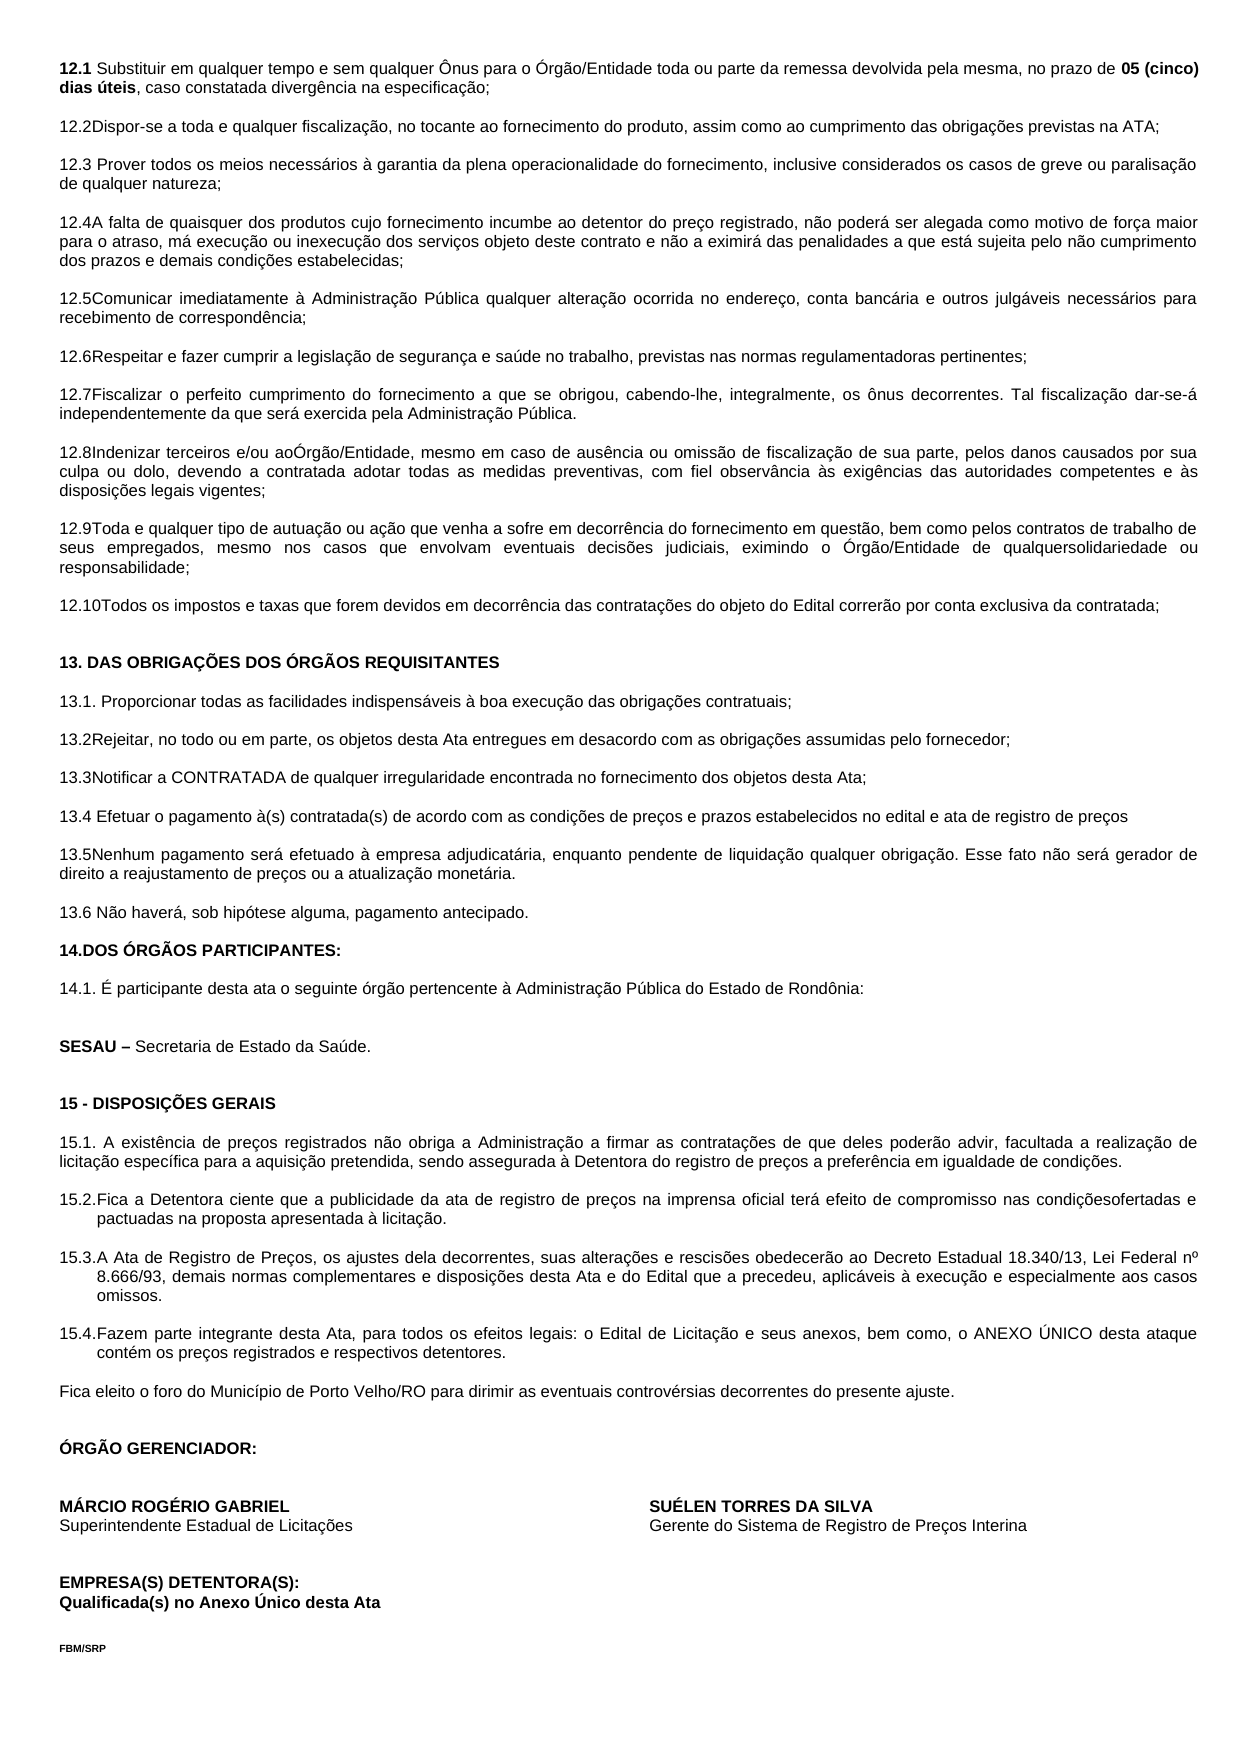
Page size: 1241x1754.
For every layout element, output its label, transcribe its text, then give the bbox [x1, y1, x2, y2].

text 12.6Respeitar e fazer cumprir a legislação de segurança e saúde no trabalho, previstas nas normas regulamentadoras pertinentes; [59, 347, 1199, 366]
text Superintendente Estadual de Licitações Gerente do Sistema de Registro de Preços Interina [59, 1516, 1194, 1535]
text 12.1 Substituir em qualquer tempo e sem qualquer Ônus para o Órgão/Entidade toda ou parte da remessa devolvida pela mesma, no prazo de 05 (cinco) dias úteis, caso constatada divergência na especificação; [59, 59, 1199, 97]
text 12.5Comunicar imediatamente à Administração Pública qualquer alteração ocorrida no endereço, conta bancária e outros julgáveis necessários para recebimento de correspondência; [59, 289, 1199, 327]
text 13.5Nenhum pagamento será efetuado à empresa adjudicatária, enquanto pendente de liquidação qualquer obrigação. Esse fato não será gerador de direito a reajustamento de preços ou a atualização monetária. [59, 845, 1199, 883]
text 14.1. É participante desta ata o seguinte órgão pertencente à Administração Pública do Estado de Rondônia: [59, 979, 1194, 998]
text Fica eleito o foro do Município de Porto Velho/RO para dirimir as eventuais controvérsias decorrentes do presente ajuste. [59, 1382, 1199, 1401]
text MÁRCIO ROGÉRIO GABRIEL SUÉLEN TORRES DA SILVA [59, 1497, 1194, 1516]
text 15.1. A existência de preços registrados não obriga a Administração a firmar as contratações de que deles poderão advir, facultada a realização de licitação específica para a aquisição pretendida, sendo assegurada à Detentora do registro de preços a preferência em igualdade de condições. [59, 1132, 1199, 1171]
text EMPRESA(S) DETENTORA(S): [59, 1573, 1194, 1592]
text 12.7Fiscalizar o perfeito cumprimento do fornecimento a que se obrigou, cabendo-lhe, integralmente, os ônus decorrentes. Tal fiscalização dar-se-á independentemente da que será exercida pela Administração Pública. [59, 385, 1199, 423]
text SESAU – Secretaria de Estado da Saúde. [59, 1037, 1199, 1056]
text 15 - DISPOSIÇÕES GERAIS [59, 1094, 1199, 1113]
list A Ata de Registro de Preços, os ajustes dela decorrentes, suas alterações e rescisões obedecerão ao Decreto Estadual 18.340/13, Lei Federal nº 8.666/93, demais normas complementares e disposições desta Ata e do Edital que a precedeu, aplicáveis à execução e especialmente aos casos omissos. [59, 1247, 1199, 1305]
text 12.8Indenizar terceiros e/ou aoÓrgão/Entidade, mesmo em caso de ausência ou omissão de fiscalização de sua parte, pelos danos causados por sua culpa ou dolo, devendo a contratada adotar todas as medidas preventivas, com fiel observância às exigências das autoridades competentes e às disposições legais vigentes; [59, 442, 1199, 500]
text 12.2Dispor-se a toda e qualquer fiscalização, no tocante ao fornecimento do produto, assim como ao cumprimento das obrigações previstas na ATA; [59, 117, 1199, 136]
list Fazem parte integrante desta Ata, para todos os efeitos legais: o Edital de Licitação e seus anexos, bem como, o ANEXO ÚNICO desta ataque contém os preços registrados e respectivos detentores. [59, 1324, 1199, 1362]
text 13.3Notificar a CONTRATADA de qualquer irregularidade encontrada no fornecimento dos objetos desta Ata; [59, 768, 1199, 787]
text ÓRGÃO GERENCIADOR: [59, 1439, 1194, 1458]
text 13.1. Proporcionar todas as facilidades indispensáveis à boa execução das obrigações contratuais; [59, 692, 1199, 711]
text 14.DOS ÓRGÃOS PARTICIPANTES: [59, 941, 1194, 960]
text 13.4 Efetuar o pagamento à(s) contratada(s) de acordo com as condições de preços e prazos estabelecidos no edital e ata de registro de preços [59, 807, 1199, 826]
text Qualificada(s) no Anexo Único desta Ata [59, 1592, 1194, 1612]
text 12.3 Prover todos os meios necessários à garantia da plena operacionalidade do fornecimento, inclusive considerados os casos de greve ou paralisação de qualquer natureza; [59, 155, 1199, 193]
text 12.4A falta de quaisquer dos produtos cujo fornecimento incumbe ao detentor do preço registrado, não poderá ser alegada como motivo de força maior para o atraso, má execução ou inexecução dos serviços objeto deste contrato e não a eximirá das penalidades a que está sujeita pelo não cumprimento dos prazos e demais condições estabelecidas; [59, 212, 1199, 270]
text 13.2Rejeitar, no todo ou em parte, os objetos desta Ata entregues em desacordo com as obrigações assumidas pelo fornecedor; [59, 730, 1199, 749]
text 12.10Todos os impostos e taxas que forem devidos em decorrência das contratações do objeto do Edital correrão por conta exclusiva da contratada; [59, 596, 1199, 615]
text 13.6 Não haverá, sob hipótese alguma, pagamento antecipado. [59, 902, 1199, 922]
text 12.9Toda e qualquer tipo de autuação ou ação que venha a sofre em decorrência do fornecimento em questão, bem como pelos contratos de trabalho de seus empregados, mesmo nos casos que envolvam eventuais decisões judiciais, eximindo o Órgão/Entidade de qualquersolidariedade ou responsabilidade; [59, 519, 1199, 577]
text 13. DAS OBRIGAÇÕES DOS ÓRGÃOS REQUISITANTES [59, 653, 1199, 672]
list Fica a Detentora ciente que a publicidade da ata de registro de preços na imprensa oficial terá efeito de compromisso nas condiçõesofertadas e pactuadas na proposta apresentada à licitação. [59, 1190, 1199, 1228]
